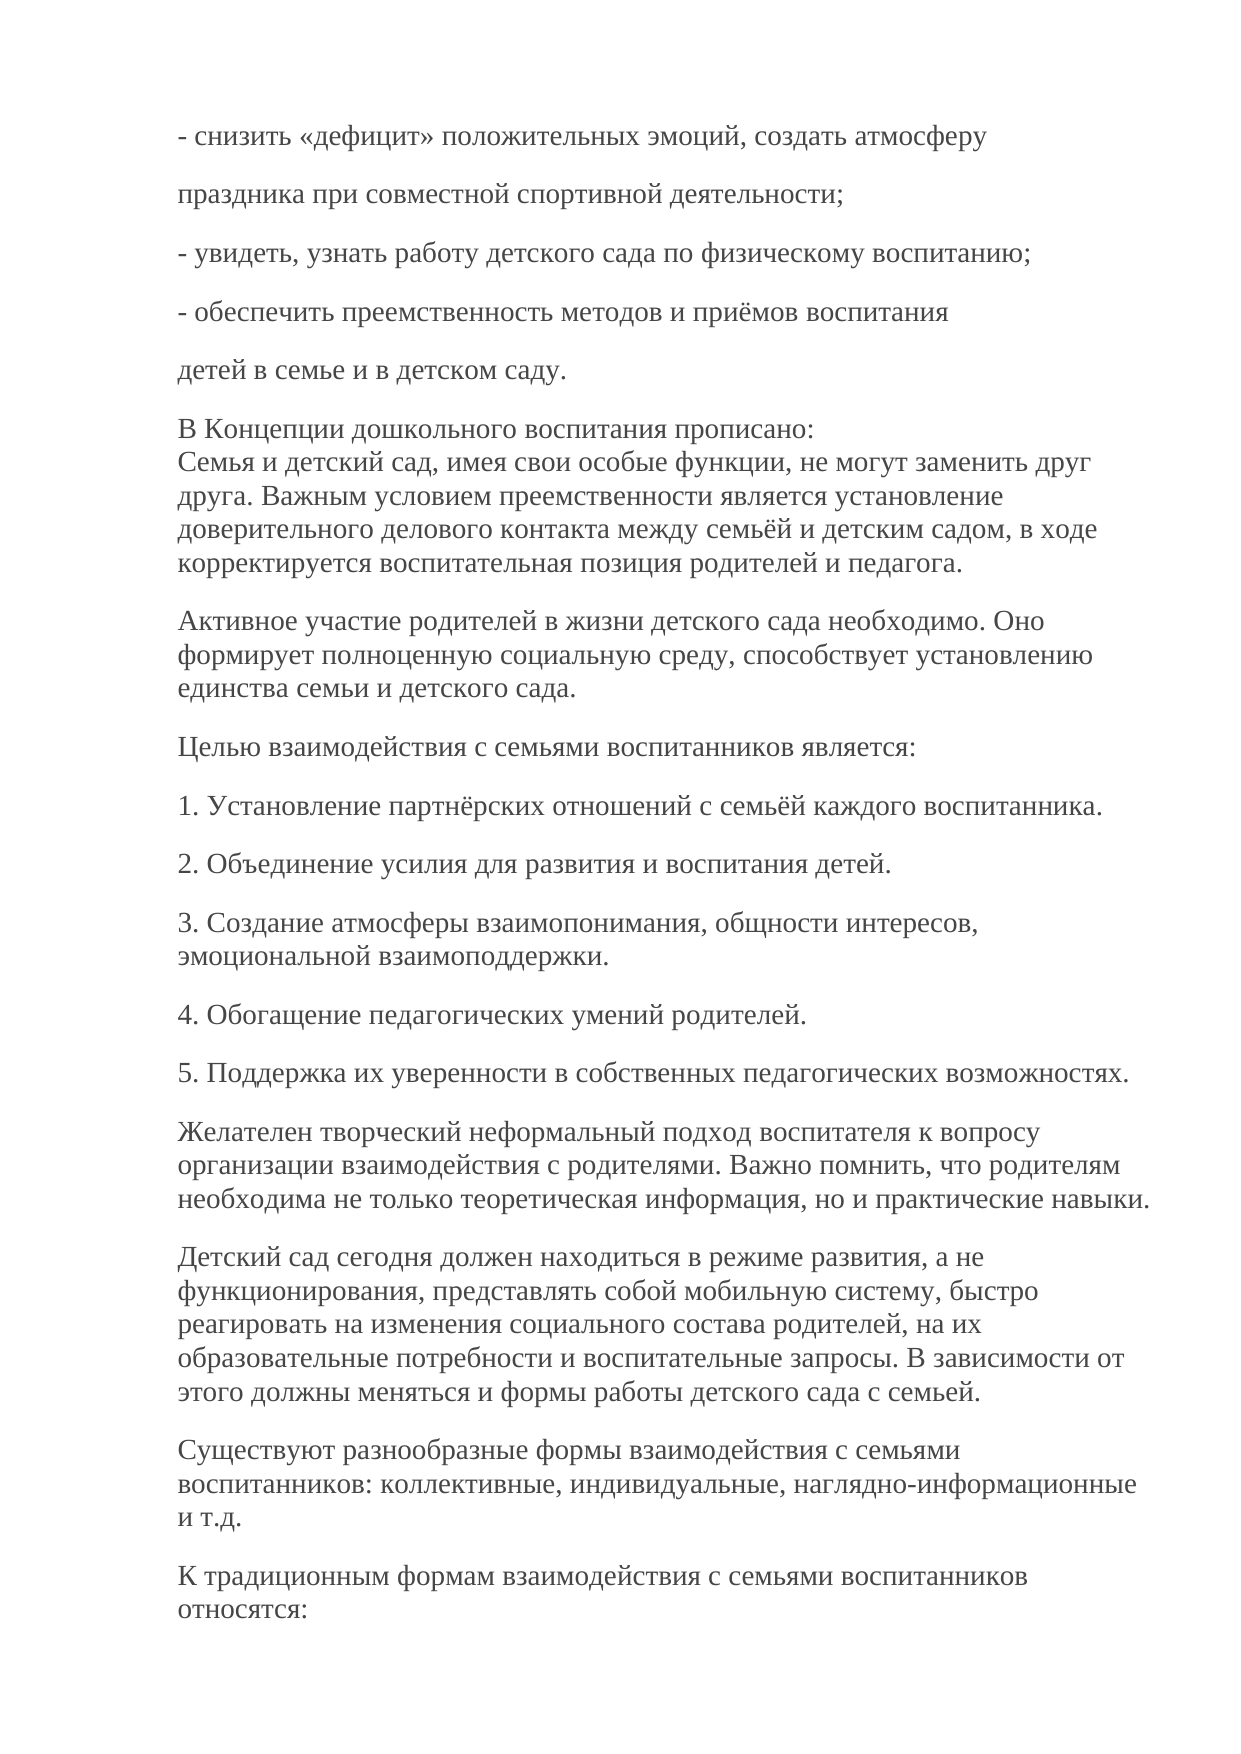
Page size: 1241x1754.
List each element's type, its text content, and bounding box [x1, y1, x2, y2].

text Активное участие родителей в жизни детского сада необходимо. Оно формирует полноценную социальную среду, способствует установлению единства семьи и детского сада. [177, 603, 1152, 704]
text - увидеть, узнать работу детского сада по физическому воспитанию; [177, 235, 1152, 269]
text - обеспечить преемственность методов и приёмов воспитания [177, 294, 1152, 327]
text 4. Обогащение педагогических умений родителей. [177, 997, 1152, 1030]
text 2. Объединение усилия для развития и воспитания детей. [177, 846, 1152, 880]
text Семья и детский сад, имея свои особые функции, не могут заменить друг друга. Важным условием преемственности является установление доверительного делового контакта между семьёй и детским садом, в ходе корректируется воспитательная позиция родителей и педагога. [177, 444, 1152, 578]
text К традиционным формам взаимодействия с семьями воспитанников относятся: [177, 1558, 1152, 1625]
text В Концепции дошкольного воспитания прописано: [177, 411, 1152, 444]
text 5. Поддержка их уверенности в собственных педагогических возможностях. [177, 1055, 1152, 1089]
text Детский сад сегодня должен находиться в режиме развития, а не функционирования, представлять собой мобильную систему, быстро реагировать на изменения социального состава родителей, на их образовательные потребности и воспитательные запросы. В зависимости от этого должны меняться и формы работы детского сада с семьей. [177, 1239, 1152, 1407]
text детей в семье и в детском саду. [177, 352, 1152, 386]
text Желателен творческий неформальный подход воспитателя к вопросу организации взаимодействия с родителями. Важно помнить, что родителям необходима не только теоретическая информация, но и практические навыки. [177, 1114, 1152, 1214]
text Целью взаимодействия с семьями воспитанников является: [177, 729, 1152, 763]
text 3. Создание атмосферы взаимопонимания, общности интересов, эмоциональной взаимоподдержки. [177, 905, 1152, 972]
text Существуют разнообразные формы взаимодействия с семьями воспитанников: коллективные, индивидуальные, наглядно-информационные и т.д. [177, 1432, 1152, 1533]
text - снизить «дефицит» положительных эмоций, создать атмосферу [177, 118, 1152, 152]
text 1. Установление партнёрских отношений с семьёй каждого воспитанника. [177, 788, 1152, 821]
text праздника при совместной спортивной деятельности; [177, 177, 1152, 210]
